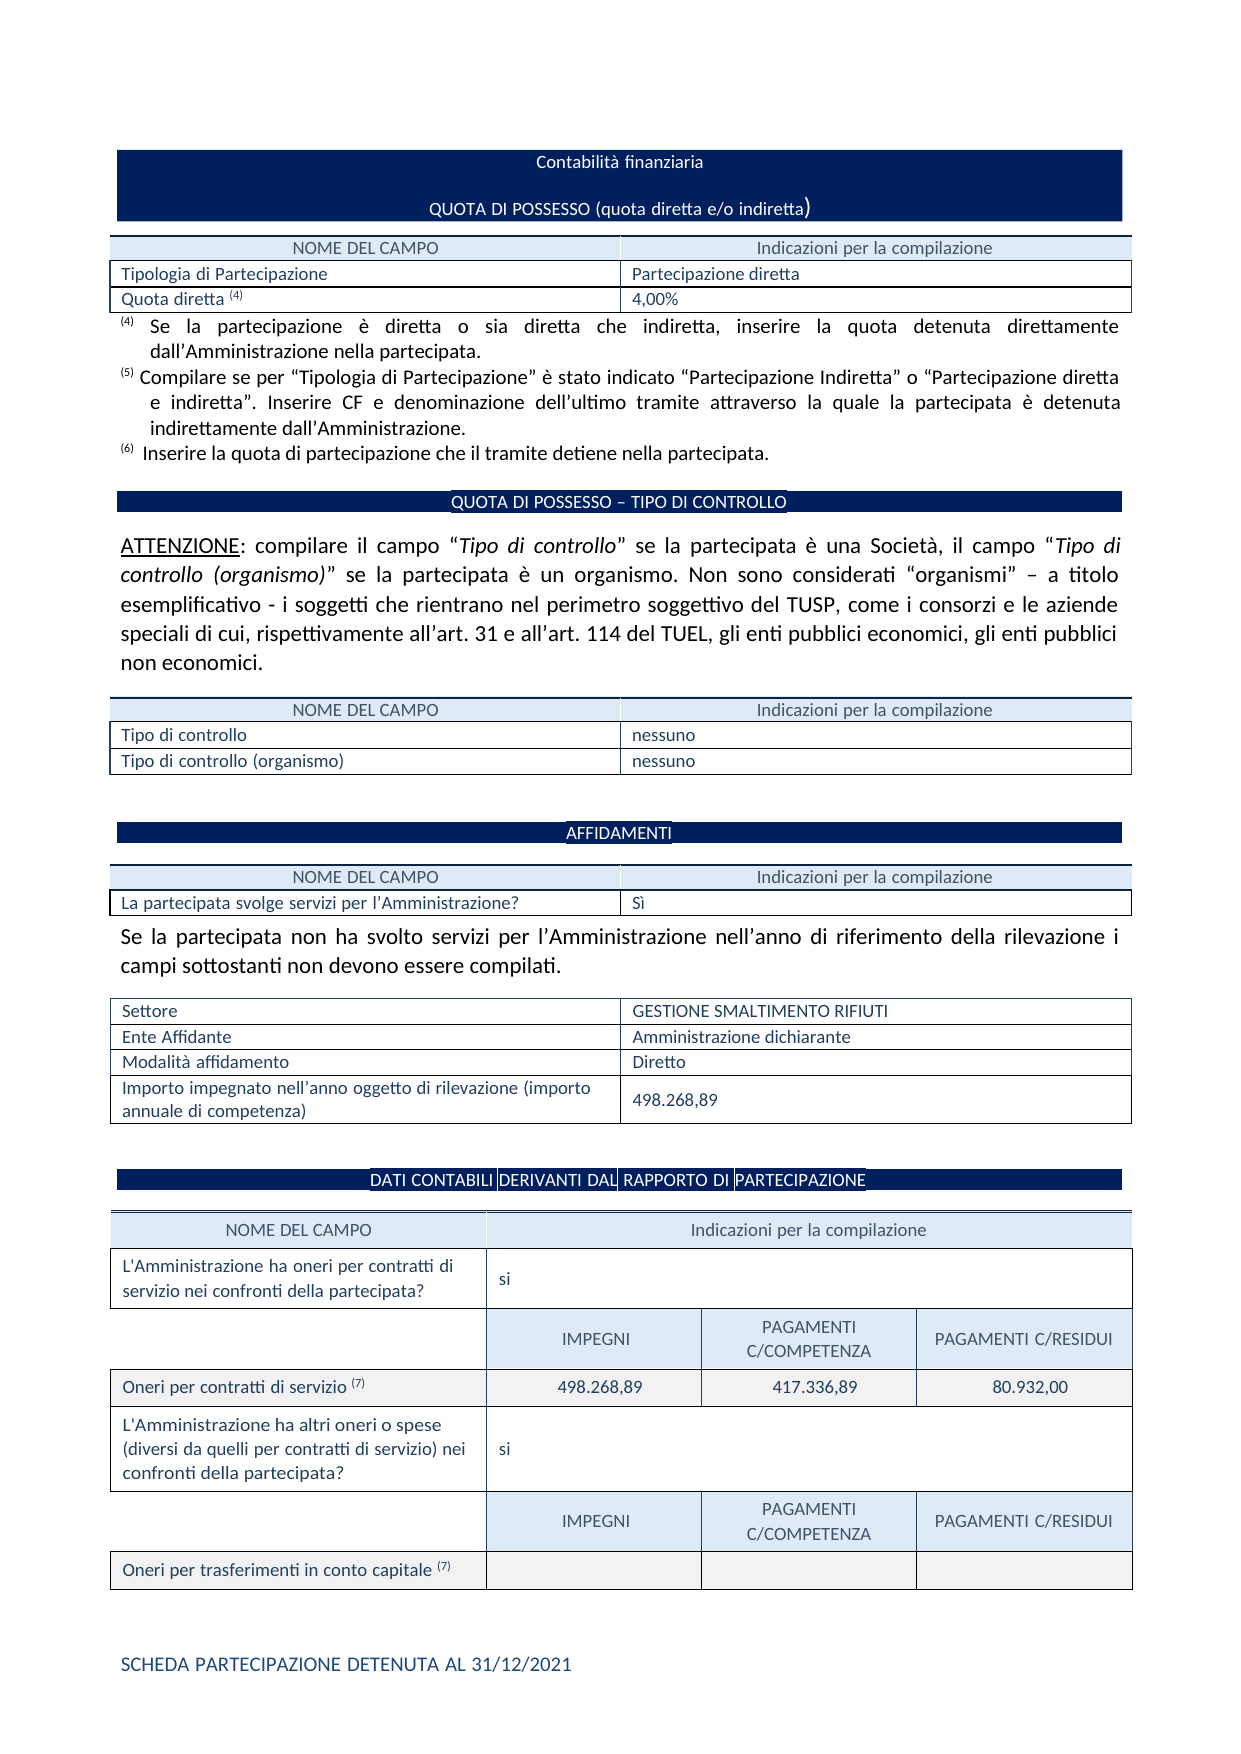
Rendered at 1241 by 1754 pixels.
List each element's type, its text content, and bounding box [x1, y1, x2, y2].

subtitle Se la partecipata non ha svolto servizi per l’Amministrazione nell’anno di riferimento della rilevazione i campi sottostanti non devono essere compilati. [120, 922, 1121, 979]
table_cell PAGAMENTI C/RESIDUI [917, 1492, 1132, 1551]
text DATI CONTABILI DERIVANTI DAL RAPPORTO DI PARTECIPAZIONE [866, 1168, 1144, 1191]
table_cell L'Amministrazione ha altri oneri o spese (diversi da quelli per contratti di servizio) nei confronti della partecipata? [111, 1407, 486, 1491]
table_cell Oneri per contratti di servizio (7) [111, 1370, 486, 1406]
table_cell [702, 1552, 916, 1589]
table_cell 498.268,89 [487, 1370, 701, 1406]
table_cell Tipo di controllo [111, 722, 620, 748]
table_header Settore [111, 999, 620, 1023]
table_cell PAGAMENTI C/COMPETENZA [702, 1492, 916, 1551]
table_cell si [487, 1249, 1132, 1308]
table_cell 498.268,89 [621, 1076, 1131, 1123]
table_header NOME DEL CAMPO [110, 866, 620, 889]
table_cell Sì [621, 891, 1131, 915]
table_cell 4,00% [621, 288, 1131, 312]
table_cell Partecipazione diretta [621, 261, 1131, 286]
text (5) Compilare se per “Tipologia di Partecipazione” è stato indicato “Partecipazione Indiretta” o “Partecipazione diretta e indiretta”. Inserire CF e denominazione dell’ultimo tramite attraverso la quale la partecipata è detenuta indirettamente dall’Amministrazione. [120, 364, 1121, 440]
table_header Indicazioni per la compilazione [621, 699, 1132, 721]
table_cell Oneri per trasferimenti in conto capitale (7) [111, 1552, 486, 1589]
text QUOTA DI POSSESSO – TIPO DI CONTROLLO [787, 490, 1144, 513]
table_header Indicazioni per la compilazione [487, 1213, 1132, 1248]
table_cell Tipologia di Partecipazione [111, 261, 620, 286]
table_cell PAGAMENTI C/RESIDUI [917, 1309, 1132, 1368]
table_header Indicazioni per la compilazione [621, 237, 1132, 260]
table_header NOME DEL CAMPO [111, 1213, 486, 1248]
table_cell [917, 1552, 1132, 1589]
table_cell Ente Affidante [111, 1025, 620, 1049]
table_cell si [487, 1407, 1132, 1491]
table_cell IMPEGNI [487, 1492, 701, 1551]
table_cell nessuno [621, 749, 1131, 774]
table_cell nessuno [621, 722, 1131, 748]
table_cell Importo impegnato nell’anno oggetto di rilevazione (importo annuale di competenza) [111, 1076, 620, 1123]
table_header NOME DEL CAMPO [110, 237, 620, 260]
text (4) Se la partecipazione è diretta o sia diretta che indiretta, inserire la quota detenuta direttamente dall’Amministrazione nella partecipata. [120, 313, 1120, 364]
text (6) Inserire la quota di partecipazione che il tramite detiene nella partecipata. [120, 440, 1144, 466]
table_cell Diretto [621, 1050, 1131, 1075]
text AFFIDAMENTI [672, 821, 1144, 844]
table_cell 80.932,00 [917, 1370, 1132, 1406]
table_cell IMPEGNI [487, 1309, 701, 1368]
table_cell [487, 1552, 701, 1589]
table_cell Modalità affidamento [111, 1050, 620, 1075]
table_cell [111, 1309, 486, 1368]
table_cell Quota diretta (4) [111, 288, 620, 312]
table_cell [111, 1492, 486, 1551]
table_cell 417.336,89 [702, 1370, 916, 1406]
table_cell Tipo di controllo (organismo) [111, 749, 620, 774]
table_header Indicazioni per la compilazione [621, 866, 1132, 889]
subtitle ATTENZIONE: compilare il campo “Tipo di controllo” se la partecipata è una Società, il campo “Tipo di controllo (organismo)” se la partecipata è un organismo. Non sono considerati “organismi” – a titolo esemplificativo - i soggetti che rientrano nel perimetro soggettivo del TUSP, come i consorzi e le aziende speciali di cui, rispettivamente all’art. 31 e all’art. 114 del TUEL, gli enti pubblici economici, gli enti pubblici non economici. [120, 531, 1121, 676]
table_cell La partecipata svolge servizi per l’Amministrazione? [111, 891, 620, 915]
table_header GESTIONE SMALTIMENTO RIFIUTI [621, 999, 1131, 1023]
table_header NOME DEL CAMPO [110, 699, 620, 721]
table_cell PAGAMENTI C/COMPETENZA [702, 1309, 916, 1368]
table_cell Amministrazione dichiarante [621, 1025, 1131, 1049]
table_cell L'Amministrazione ha oneri per contratti di servizio nei confronti della partecipata? [111, 1249, 486, 1308]
